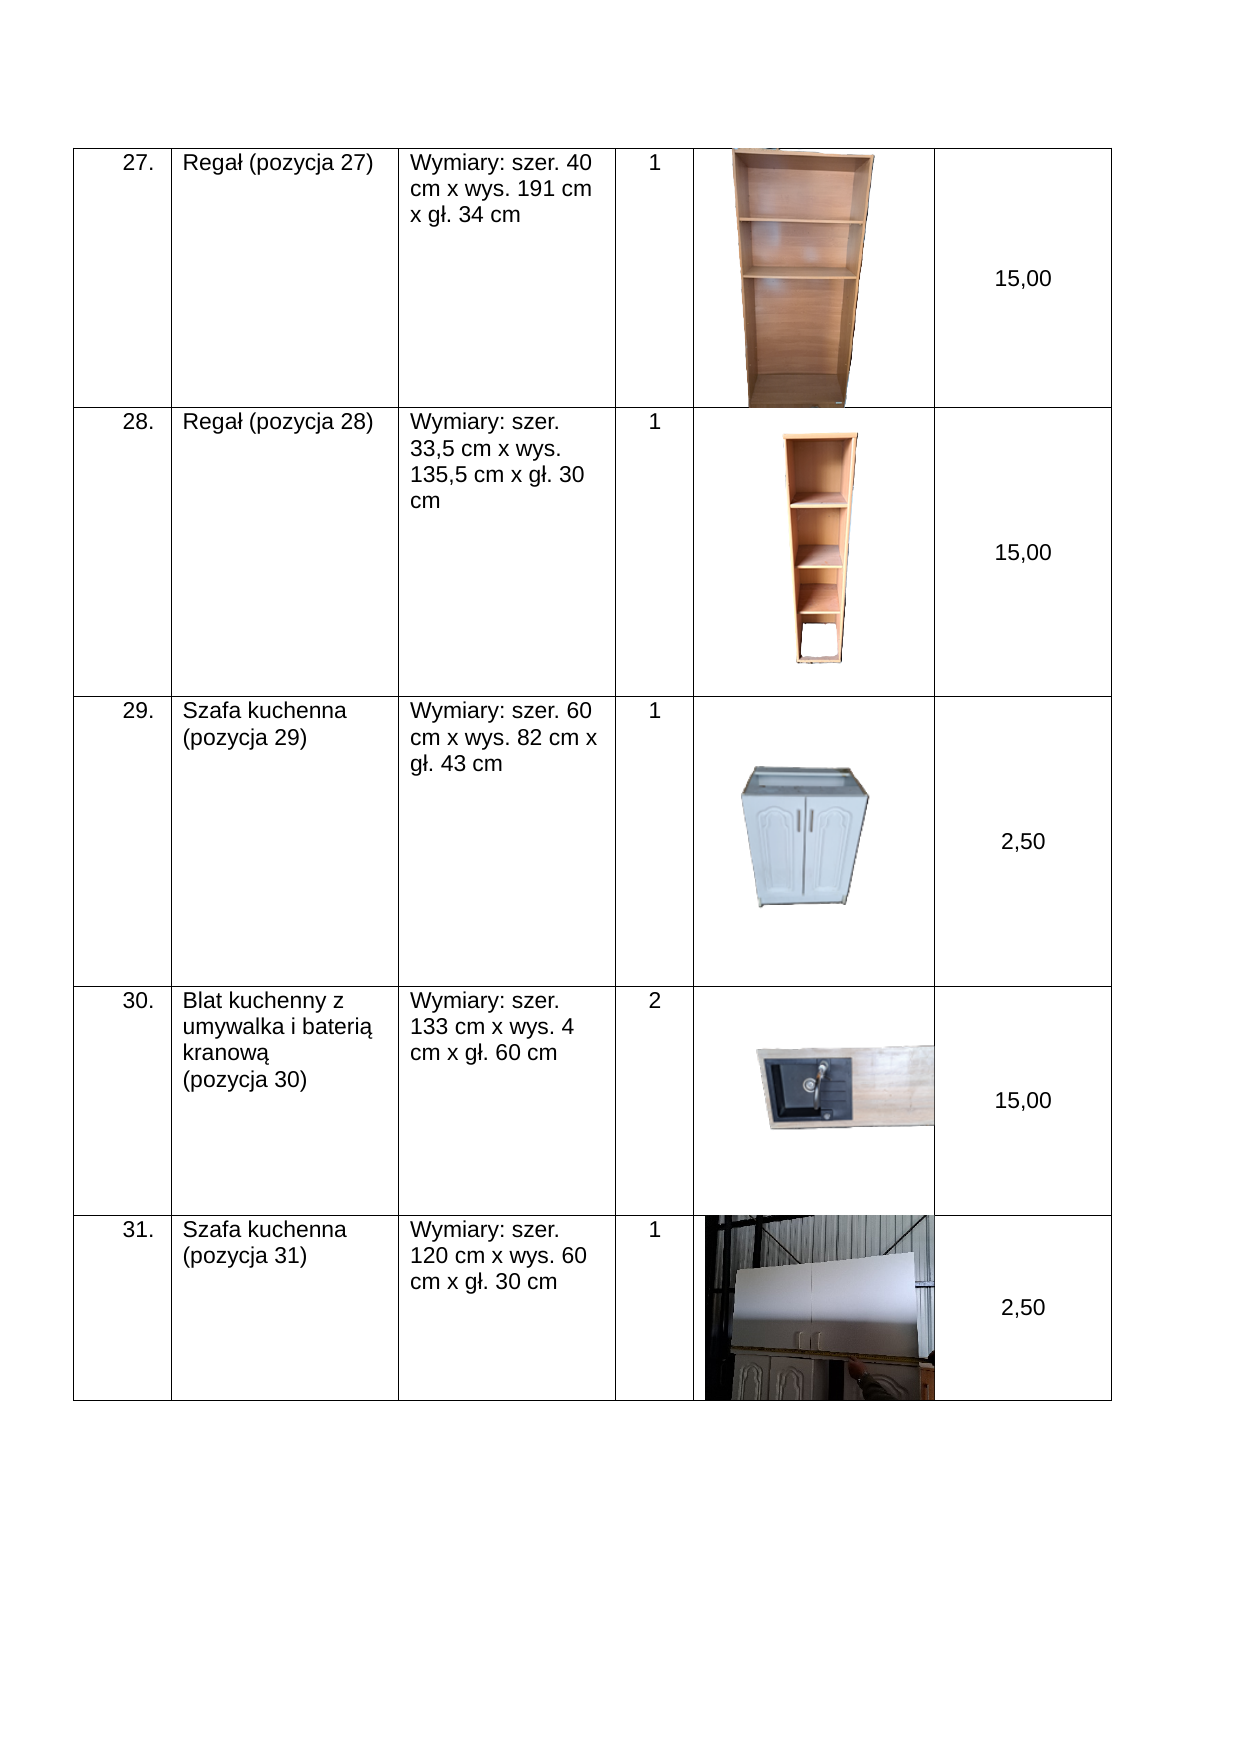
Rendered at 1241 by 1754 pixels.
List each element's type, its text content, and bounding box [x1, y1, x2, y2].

table_cell Wymiary: szer. 33,5 cm x wys. 135,5 cm x gł. 30 cm [399, 408, 615, 696]
table_cell Wymiary: szer. 133 cm x wys. 4 cm x gł. 60 cm [399, 987, 615, 1214]
table_cell [921, 408, 934, 696]
table_cell 1 [616, 408, 693, 696]
table_cell [694, 408, 705, 696]
table_cell 15,00 [935, 987, 1111, 1214]
table_cell Regał (pozycja 27) [172, 149, 398, 407]
table_cell [74, 987, 171, 1214]
table_cell [921, 697, 934, 986]
table_cell Regał (pozycja 28) [172, 408, 398, 696]
table_cell [694, 149, 705, 407]
table_cell Szafa kuchenna (pozycja 31) [172, 1216, 398, 1399]
table_cell [74, 149, 171, 407]
table_cell [899, 149, 934, 407]
table_cell 15,00 [935, 408, 1111, 696]
table_cell 2,50 [935, 697, 1111, 986]
table_cell Wymiary: szer. 120 cm x wys. 60 cm x gł. 30 cm [399, 1216, 615, 1399]
table_cell [74, 697, 171, 986]
table_cell 1 [616, 1216, 693, 1399]
table_cell Szafa kuchenna (pozycja 29) [172, 697, 398, 986]
table_cell Wymiary: szer. 40 cm x wys. 191 cm x gł. 34 cm [399, 149, 615, 407]
table_cell [694, 697, 705, 986]
table_cell [694, 1216, 705, 1399]
table_cell 2,50 [935, 1216, 1111, 1399]
table_cell [694, 987, 705, 1214]
table_cell [74, 1216, 171, 1399]
table_cell Wymiary: szer. 60 cm x wys. 82 cm x gł. 43 cm [399, 697, 615, 986]
table_cell 1 [616, 149, 693, 407]
table_cell 1 [616, 697, 693, 986]
picture [705, 148, 935, 1400]
table_cell Blat kuchenny z umywalka i baterią kranową (pozycja 30) [172, 987, 398, 1214]
table_cell [74, 408, 171, 696]
table_cell 2 [616, 987, 693, 1214]
table_cell 15,00 [935, 149, 1111, 407]
